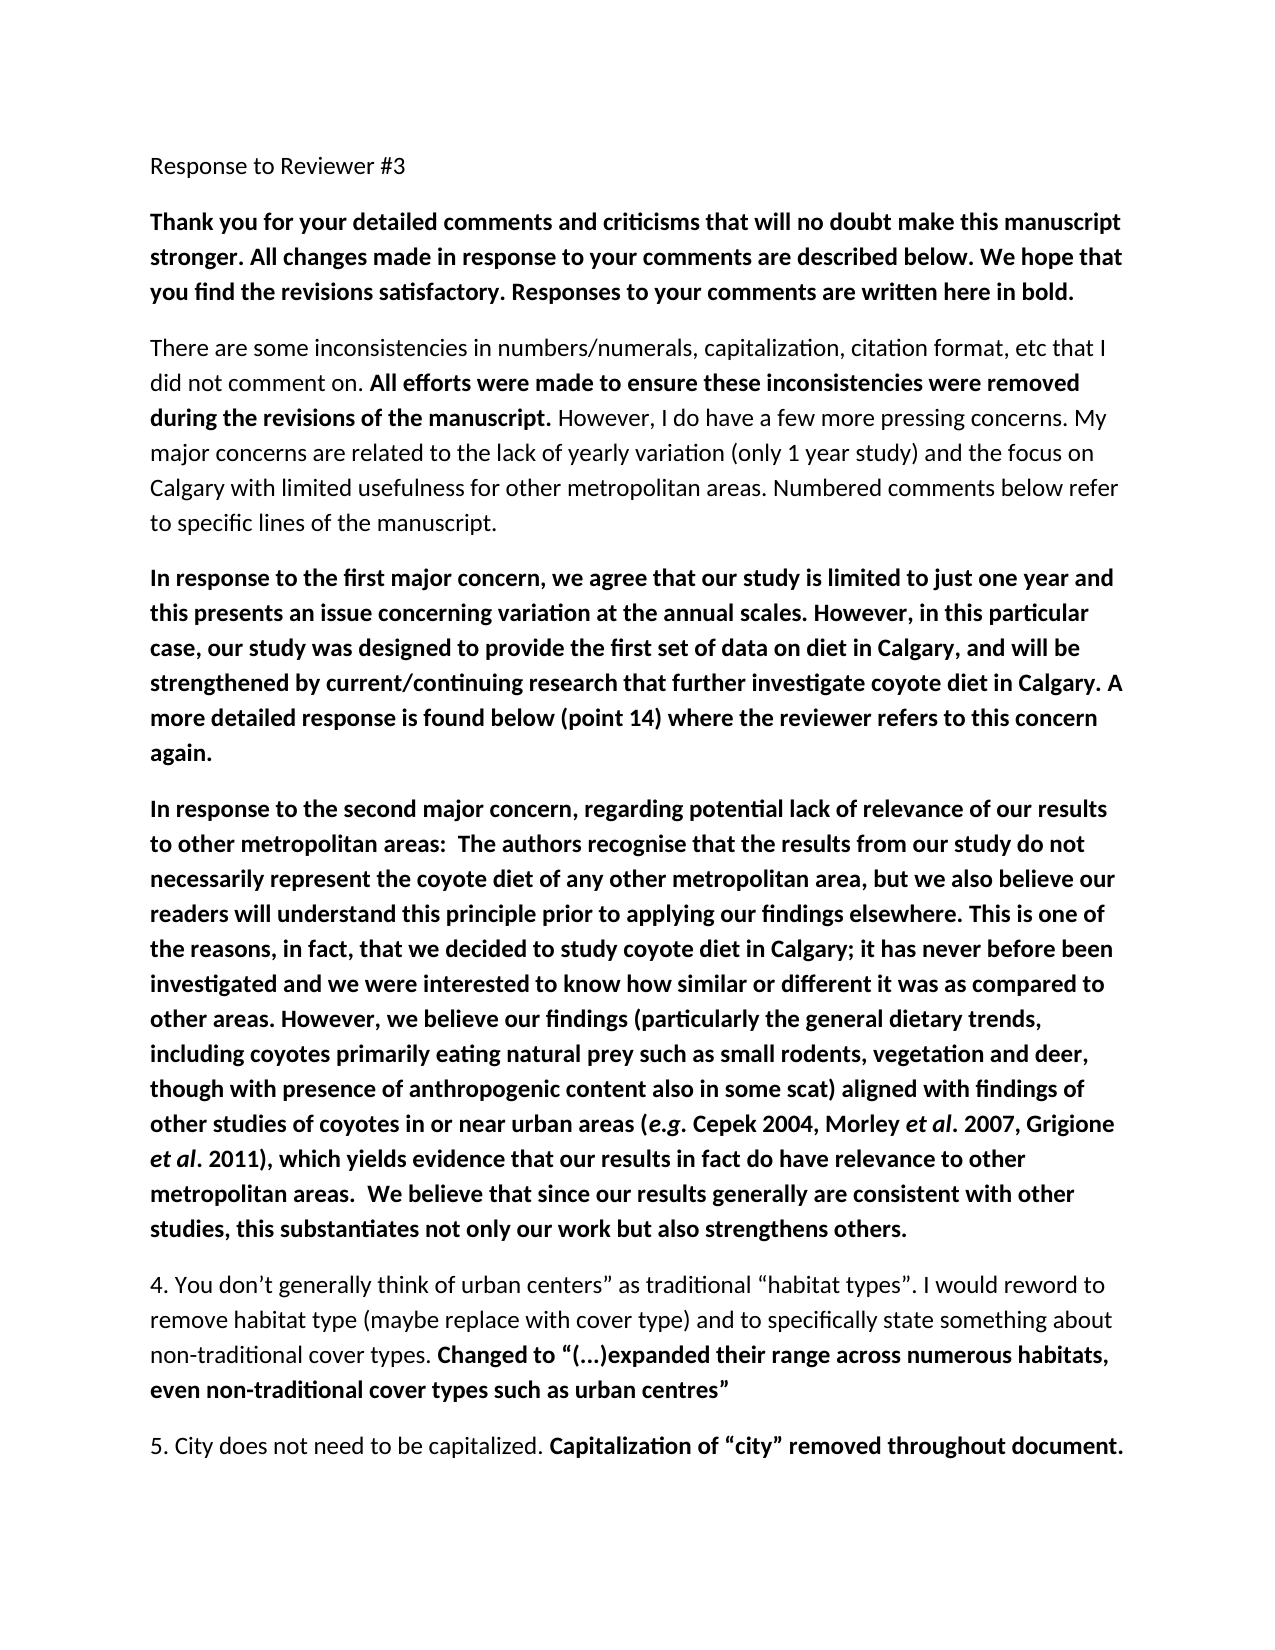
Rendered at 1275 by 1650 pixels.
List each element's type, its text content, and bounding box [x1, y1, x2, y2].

text 5. City does not need to be capitalized. Capitalization of “city” removed throughout document. [150, 1430, 1125, 1461]
text Thank you for your detailed comments and criticisms that will no doubt make this manuscript stronger. All changes made in response to your comments are described below. We hope that you find the revisions satisfactory. Responses to your comments are written here in bold. [150, 206, 1125, 306]
text In response to the second major concern, regarding potential lack of relevance of our results to other metropolitan areas: The authors recognise that the results from our study do not necessarily represent the coyote diet of any other metropolitan area, but we also believe our readers will understand this principle prior to applying our findings elsewhere. This is one of the reasons, in fact, that we decided to study coyote diet in ; it has never before been investigated and we were interested to know how similar or different it was as compared to other areas. However, we believe our findings (particularly the general dietary trends, including coyotes primarily eating natural prey such as small rodents, vegetation and deer, though with presence of anthropogenic content also in some scat) aligned with findings of other studies of coyotes in or near urban areas (e.g. Cepek 2004, Morley et al. 2007, Grigione et al. 2011), which yields evidence that our results in fact do have relevance to other metropolitan areas. We believe that since our results generally are consistent with other studies, this substantiates not only our work but also strengthens others. [150, 793, 1125, 1244]
text In response to the first major concern, we agree that our study is limited to just one year and this presents an issue concerning variation at the annual scales. However, in this particular case, our study was designed to provide the first set of data on diet in Calgary, and will be strengthened by current/continuing research that further investigate coyote diet in Calgary. A more detailed response is found below (point 14) where the reviewer refers to this concern again. [150, 562, 1125, 768]
text There are some inconsistencies in numbers/numerals, capitalization, citation format, etc that I did not comment on. All efforts were made to ensure these inconsistencies were removed during the revisions of the manuscript. However, I do have a few more pressing concerns. My major concerns are related to the lack of yearly variation (only 1 year study) and the focus on with limited usefulness for other metropolitan areas. Numbered comments below refer to specific lines of the manuscript. [150, 332, 1125, 537]
text 4. You don’t generally think of urban centers” as traditional “habitat types”. I would reword to remove habitat type (maybe replace with cover type) and to specifically state something about non-traditional cover types. Changed to “(...)expanded their range across numerous habitats, even non-traditional cover types such as urban centres” [150, 1269, 1125, 1405]
text Response to Reviewer #3 [150, 150, 1125, 181]
